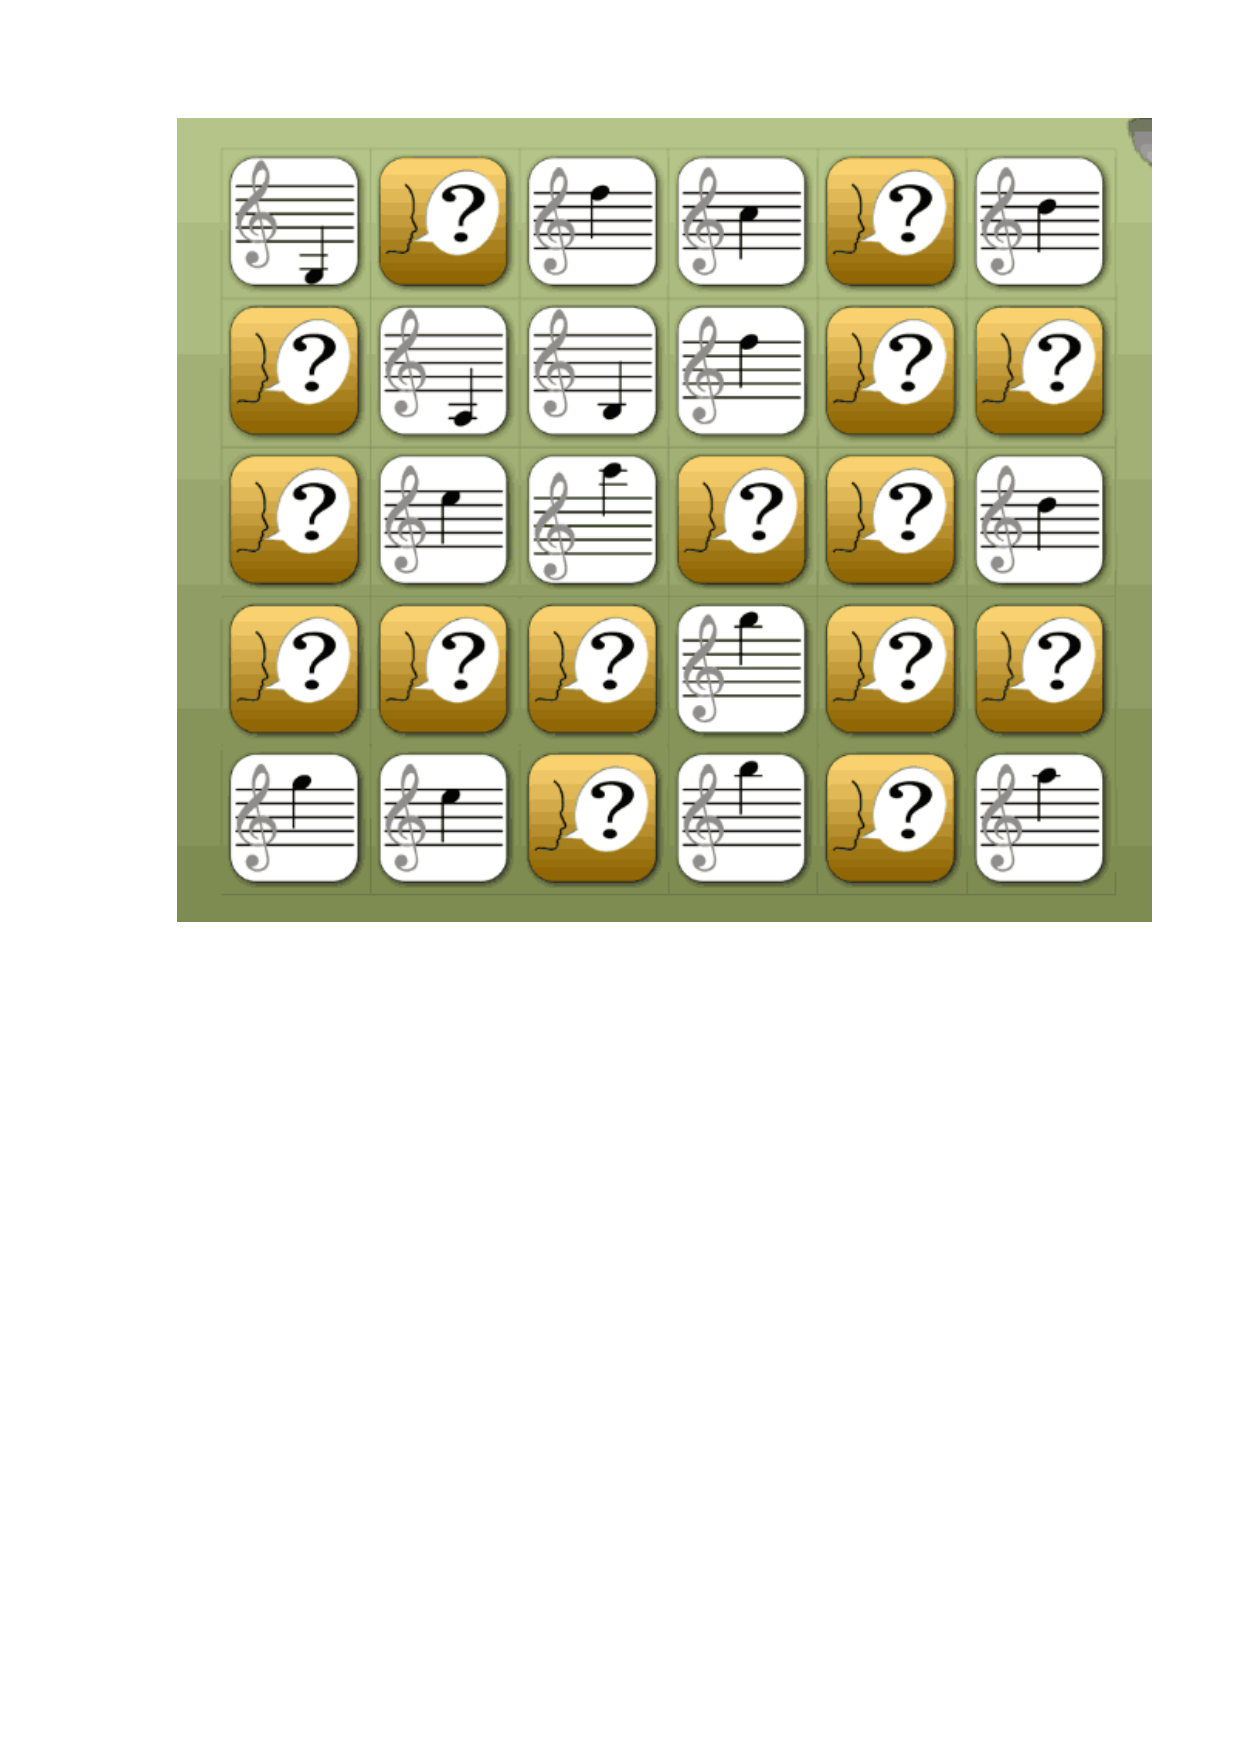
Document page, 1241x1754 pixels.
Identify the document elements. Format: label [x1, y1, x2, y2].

picture [177, 118, 1152, 922]
